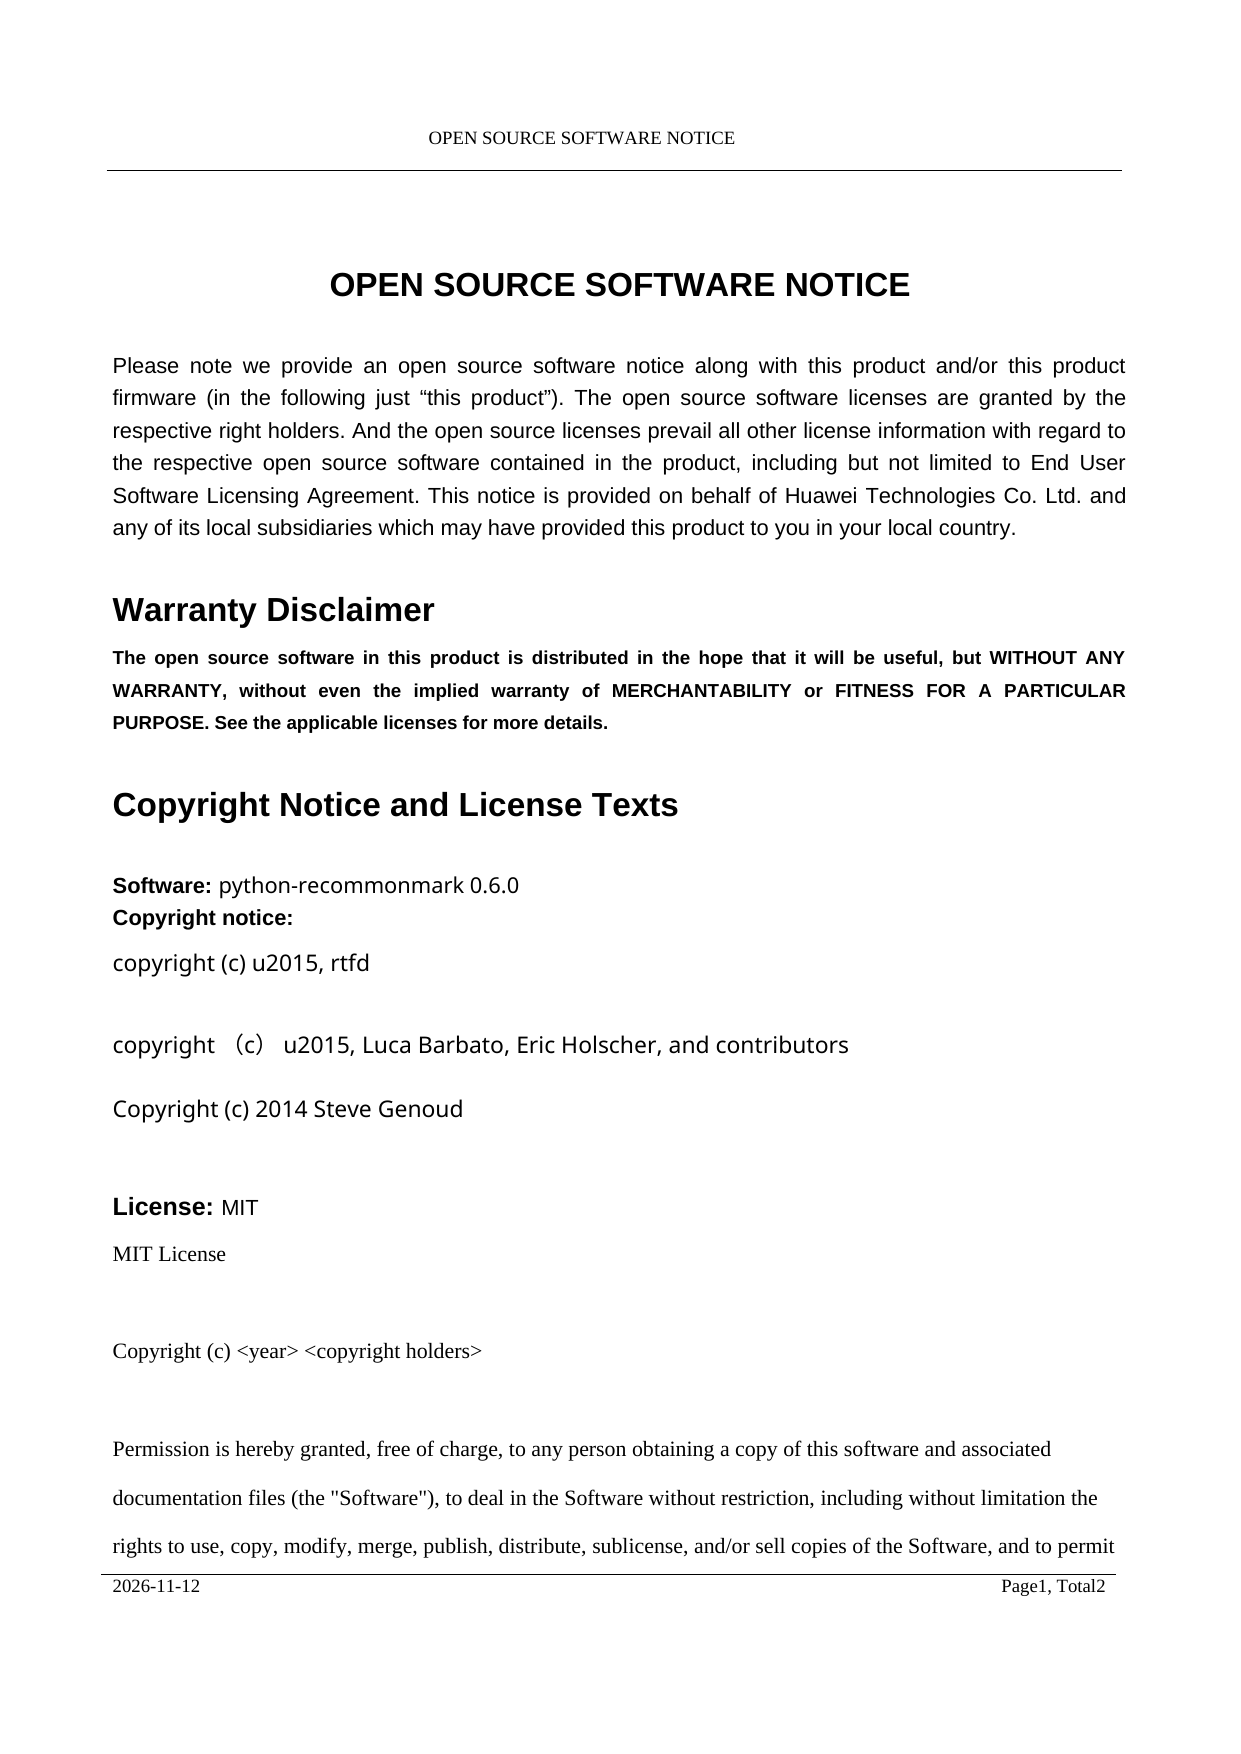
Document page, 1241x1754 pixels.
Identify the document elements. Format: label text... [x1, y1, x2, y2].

text Copyright notice: [112, 901, 1128, 934]
text Please note we provide an open source software notice along with this product and/or this product firmware (in the following just “this product”). The open source software licenses are granted by the respective right holders. And the open source licenses prevail all other license information with regard to the respective open source software contained in the product, including but not limited to End User Software Licensing Agreement. This notice is provided on behalf of Huawei Technologies Co. Ltd. and any of its local subsidiaries which may have provided this product to you in your local country. [112, 349, 1128, 544]
text Warranty Disclaimer [112, 576, 1128, 641]
text License: MIT [112, 1190, 1128, 1223]
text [112, 1237, 1128, 1562]
text Copyright Notice and License Texts [112, 771, 1128, 836]
text OPEN SOURCE SOFTWARE NOTICE [112, 251, 1128, 316]
text Software: python-recommonmark 0.6.0 [112, 869, 1128, 901]
text The open source software in this product is distributed in the hope that it will be useful, but WITHOUT ANY WARRANTY, without even the implied warranty of MERCHANTABILITY or FITNESS FOR A PARTICULAR PURPOSE. See the applicable licenses for more details. [112, 641, 1128, 739]
text copyright (c) u2015, rtfd copyright （c） u2015, Luca Barbato, Eric Holscher, and contributors Copyright (c) 2014 Steve Genoud [112, 947, 1128, 1174]
